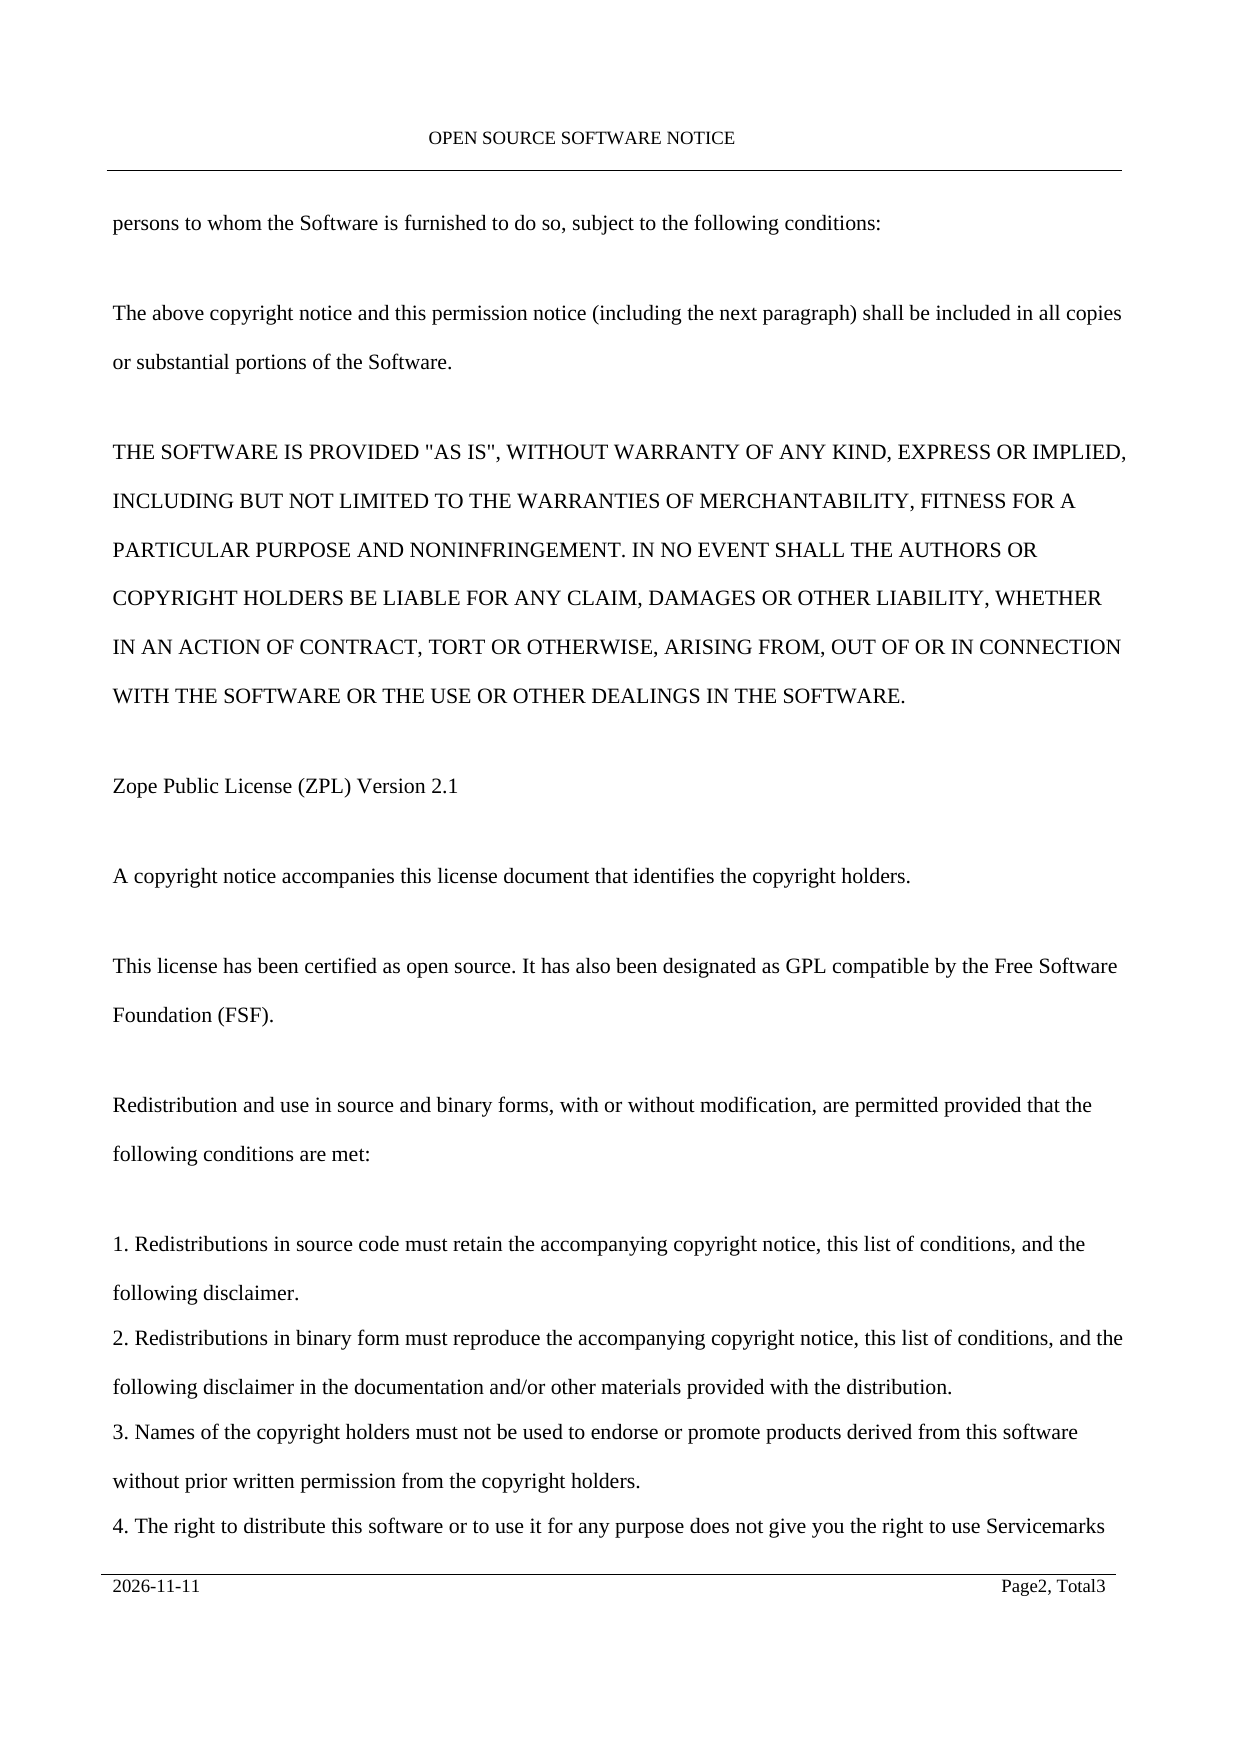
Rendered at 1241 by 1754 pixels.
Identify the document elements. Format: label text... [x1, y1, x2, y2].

text 2. Redistributions in binary form must reproduce the accompanying copyright notice, this list of conditions, and the following disclaimer in the documentation and/or other materials provided with the distribution. [112, 1322, 1128, 1403]
text 1. Redistributions in source code must retain the accompanying copyright notice, this list of conditions, and the following disclaimer. [112, 1228, 1128, 1309]
text Redistribution and use in source and binary forms, with or without modification, are permitted provided that the following conditions are met: [112, 1089, 1128, 1170]
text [112, 1509, 1128, 1542]
text The above copyright notice and this permission notice (including the next paragraph) shall be included in all copies or substantial portions of the Software. [112, 297, 1128, 378]
text A copyright notice accompanies this license document that identifies the copyright holders. [112, 860, 1128, 892]
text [112, 206, 1128, 239]
text THE SOFTWARE IS PROVIDED "AS IS", WITHOUT WARRANTY OF ANY KIND, EXPRESS OR IMPLIED, INCLUDING BUT NOT LIMITED TO THE WARRANTIES OF MERCHANTABILITY, FITNESS FOR A PARTICULAR PURPOSE AND NONINFRINGEMENT. IN NO EVENT SHALL THE AUTHORS OR COPYRIGHT HOLDERS BE LIABLE FOR ANY CLAIM, DAMAGES OR OTHER LIABILITY, WHETHER IN AN ACTION OF CONTRACT, TORT OR OTHERWISE, ARISING FROM, OUT OF OR IN CONNECTION WITH THE SOFTWARE OR THE USE OR OTHER DEALINGS IN THE SOFTWARE. [112, 436, 1128, 712]
text 3. Names of the copyright holders must not be used to endorse or promote products derived from this software without prior written permission from the copyright holders. [112, 1416, 1128, 1497]
text Zope Public License (ZPL) Version 2.1 [112, 769, 1128, 802]
text This license has been certified as open source. It has also been designated as GPL compatible by the Free Software Foundation (FSF). [112, 950, 1128, 1031]
